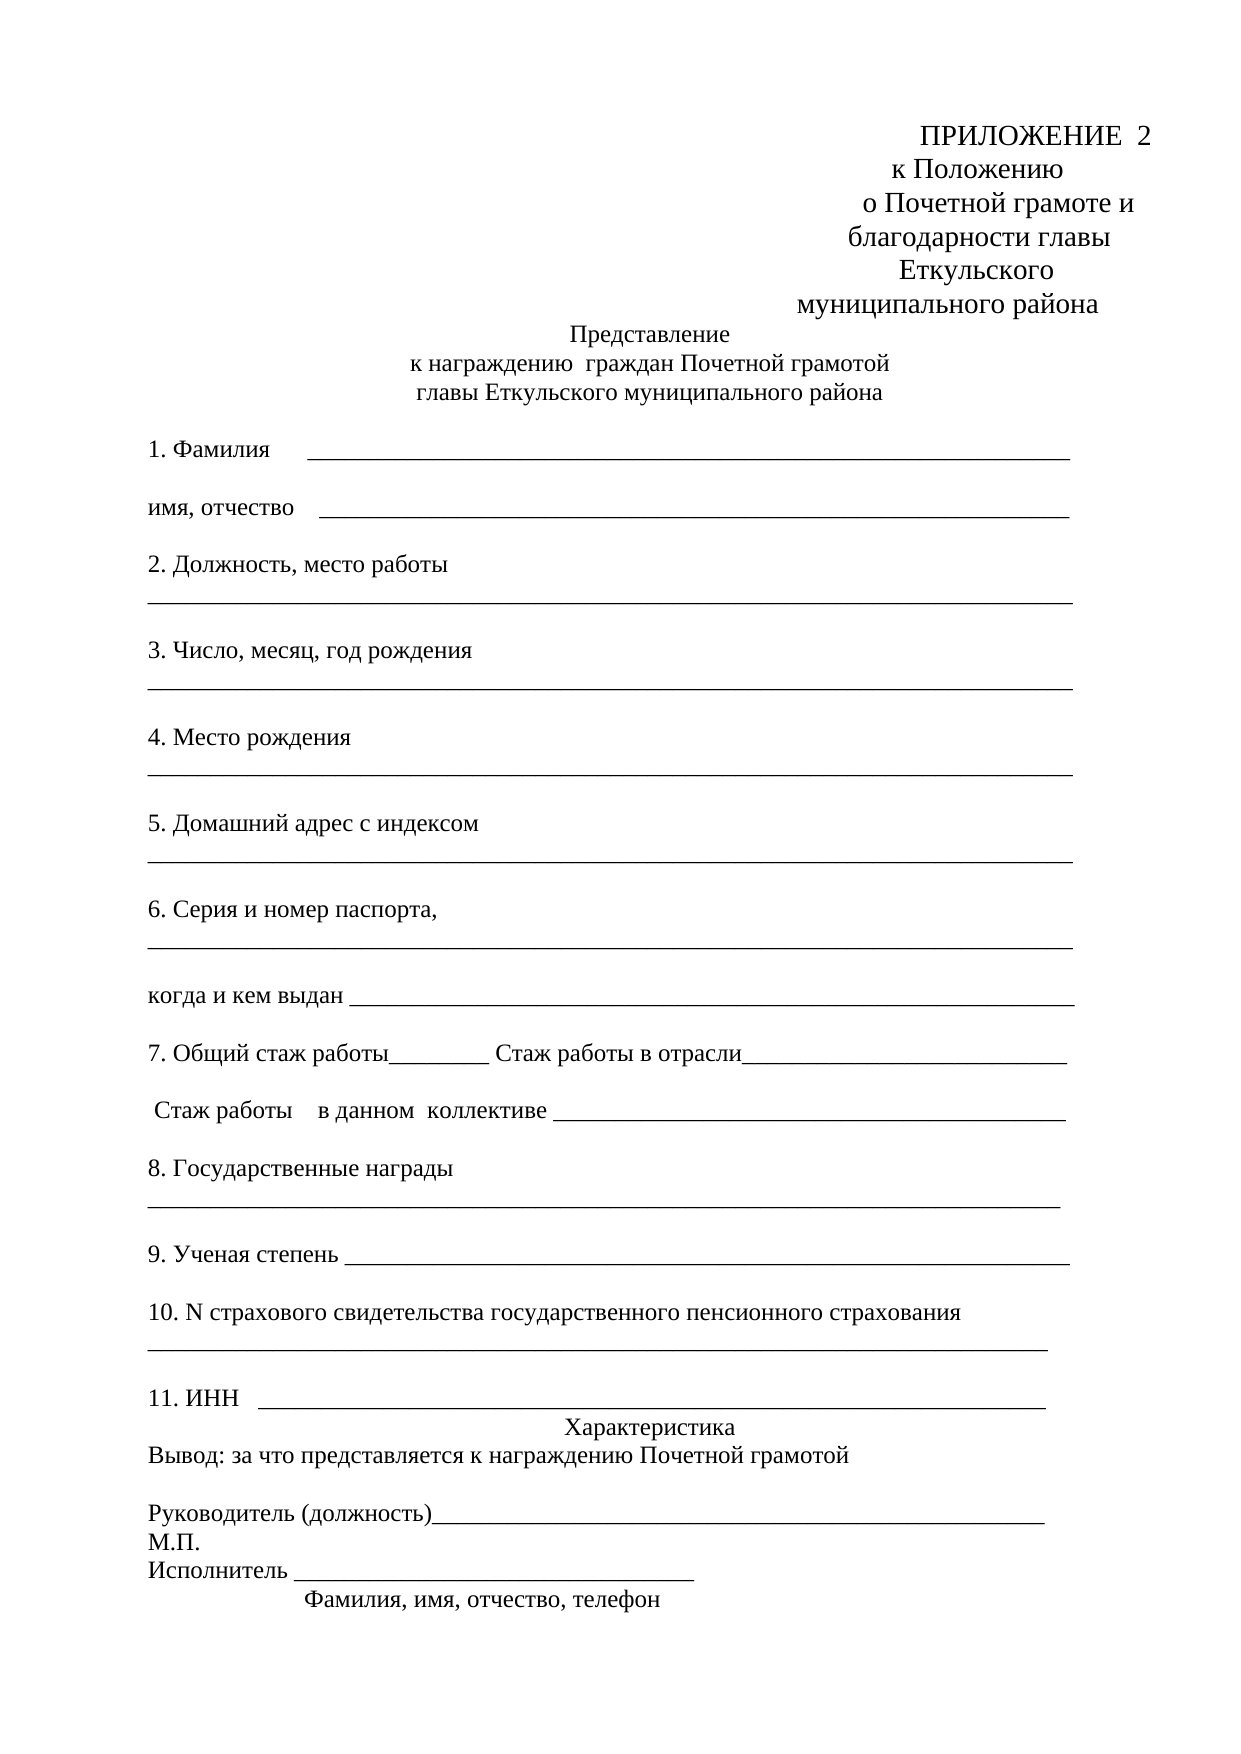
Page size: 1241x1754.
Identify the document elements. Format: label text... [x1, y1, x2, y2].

text 2. Должность, место работы __________________________________________________________________________ [148, 549, 1152, 607]
text Представление [148, 319, 1152, 348]
text имя, отчество ____________________________________________________________ [148, 492, 1152, 521]
text Фамилия, имя, отчество, телефон [148, 1584, 1152, 1613]
text 3. Число, месяц, год рождения __________________________________________________________________________ [148, 636, 1152, 693]
text муниципального района [148, 286, 1152, 319]
text к награждению граждан Почетной грамотой [148, 348, 1152, 377]
text к Положению [148, 152, 1152, 185]
text Вывод: за что представляется к награждению Почетной грамотой [148, 1441, 1152, 1469]
text 11. ИНН _______________________________________________________________ [148, 1383, 1152, 1412]
text 8. Государственные награды _________________________________________________________________________ [148, 1153, 1152, 1211]
text 10. N страхового свидетельства государственного пенсионного страхования [148, 1297, 1152, 1326]
text 1. Фамилия _____________________________________________________________ [148, 434, 1152, 463]
text благодарности главы [148, 219, 1152, 252]
text __________________________________________________________________________ [148, 751, 1152, 779]
text ________________________________________________________________________ [148, 1326, 1152, 1354]
text Еткульского [148, 252, 1152, 286]
text о Почетной грамоте и [148, 185, 1152, 219]
subtitle главы Еткульского муниципального района [148, 377, 1152, 406]
text 7. Общий стаж работы________ Стаж работы в отрасли__________________________ [148, 1038, 1152, 1067]
text 9. Ученая степень __________________________________________________________ [148, 1239, 1152, 1268]
text 5. Домашний адрес с индексом __________________________________________________________________________ [148, 808, 1152, 866]
text М.П. [148, 1527, 1152, 1556]
text ПРИЛОЖЕНИЕ 2 [148, 118, 1152, 152]
text Характеристика [148, 1412, 1152, 1441]
text Руководитель (должность)_________________________________________________ [148, 1498, 1152, 1527]
text Исполнитель ________________________________ [148, 1556, 1152, 1584]
text Стаж работы в данном коллективе _________________________________________ [148, 1096, 1152, 1124]
text 4. Место рождения [148, 722, 1152, 751]
text когда и кем выдан __________________________________________________________ [148, 981, 1152, 1009]
text 6. Серия и номер паспорта, __________________________________________________________________________ [148, 894, 1152, 952]
